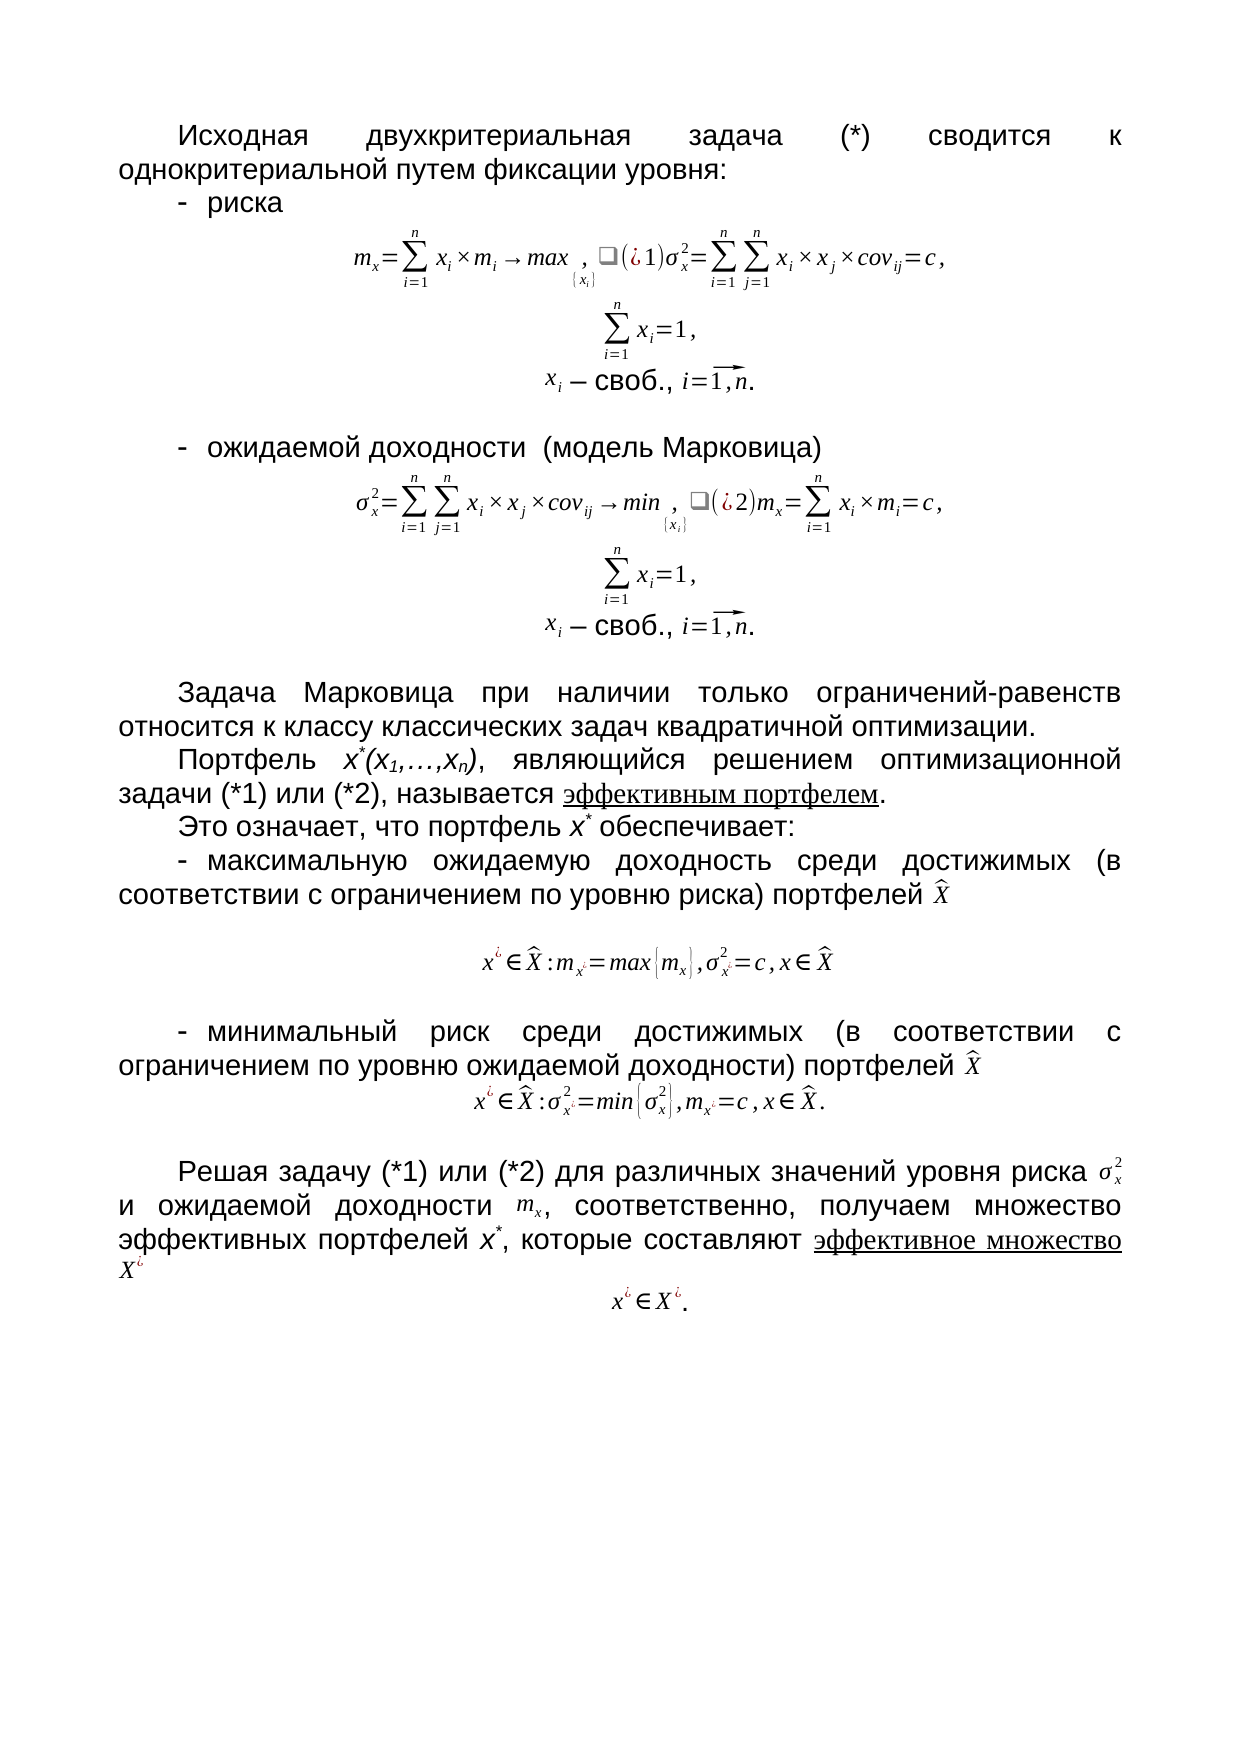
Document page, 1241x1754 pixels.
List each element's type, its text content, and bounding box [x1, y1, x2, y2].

list риска [177, 185, 1122, 219]
text Решая задачу (*1) или (*2) для различных значений уровня риска и ожидаемой доходности , соответственно, получаем множество эффективных портфелей x*, которые составляют эффективное множество [118, 1153, 1122, 1284]
text – своб., . [118, 362, 1122, 397]
list максимальную ожидаемую доходность среди достижимых (в соответствии с ограничением по уровню риска) портфелей [118, 843, 1122, 910]
text – своб., . [118, 607, 1122, 642]
text Задача Марковица при наличии только ограничений-равенств относится к классу классических задач квадратичной оптимизации. [118, 675, 1122, 742]
text Это означает, что портфель x* обеспечивает: [118, 809, 1122, 843]
text . [118, 1284, 1122, 1318]
text Исходная двухкритериальная задача (*) сводится к однокритериальной путем фиксации уровня: [118, 118, 1122, 185]
text Портфель x*(x1,…,xn), являющийся решением оптимизационной задачи (*1) или (*2), называется эффективным портфелем. [118, 742, 1122, 809]
list ожидаемой доходности (модель Марковица) [177, 430, 1122, 464]
list минимальный риск среди достижимых (в соответствии с ограничением по уровню ожидаемой доходности) портфелей [118, 1014, 1122, 1081]
